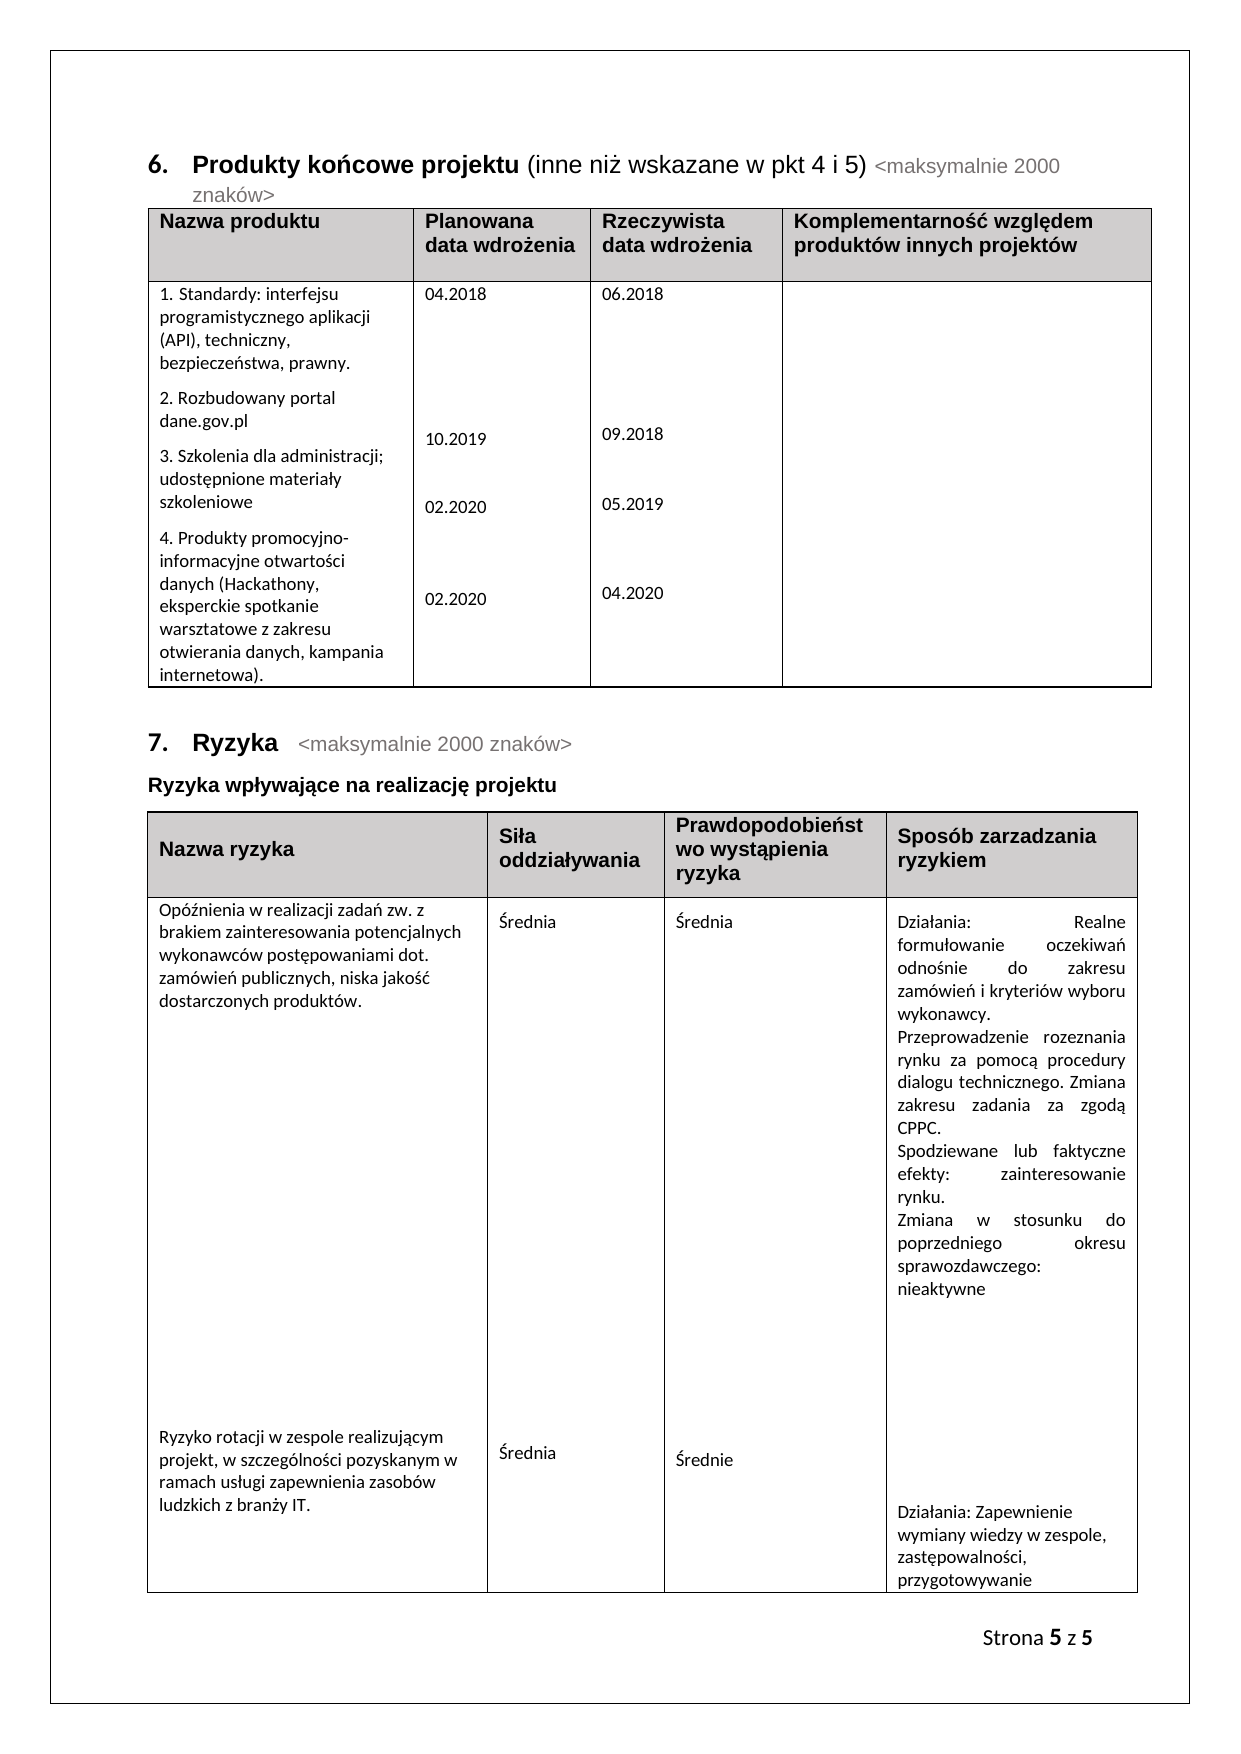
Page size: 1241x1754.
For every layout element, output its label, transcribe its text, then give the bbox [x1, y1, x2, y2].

table_header Sposób zarzadzania ryzykiem [887, 813, 1137, 897]
table_header Siła oddziaływania [488, 813, 664, 897]
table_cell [148, 898, 487, 1592]
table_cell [665, 898, 886, 1592]
table_cell 1. Standardy: interfejsu programistycznego aplikacji (API), techniczny, bezpieczeństwa, prawny. 2. Rozbudowany portal dane.gov.pl 3. Szkolenia dla administracji; udostępnione materiały szkoleniowe 4. Produkty promocyjno-informacyjne otwartości danych (Hackathony, eksperckie spotkanie warsztatowe z zakresu otwierania danych, kampania internetowa). [149, 282, 413, 686]
table_cell 06.2018 09.2018 05.2019 04.2020 [591, 282, 782, 686]
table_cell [887, 898, 1137, 1592]
table_header Nazwa produktu [149, 209, 413, 281]
list Ryzyka <maksymalnie 2000 znaków> [148, 725, 1093, 758]
table_header Prawdopodobieństwo wystąpienia ryzyka [665, 813, 886, 897]
table_header Rzeczywista data wdrożenia [591, 209, 782, 281]
table_header Planowana data wdrożenia [414, 209, 590, 281]
table_cell [783, 282, 1151, 686]
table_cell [488, 898, 664, 1592]
table_header Nazwa ryzyka [148, 813, 487, 897]
table_cell 04.2018 10.2019 02.2020 02.2020 [414, 282, 590, 686]
text Ryzyka wpływające na realizację projektu [148, 773, 1093, 797]
table_header Komplementarność względem produktów innych projektów [783, 209, 1151, 281]
subtitle Produkty końcowe projektu (inne niż wskazane w pkt 4 i 5) <maksymalnie 2000 znaków> [148, 147, 1093, 206]
